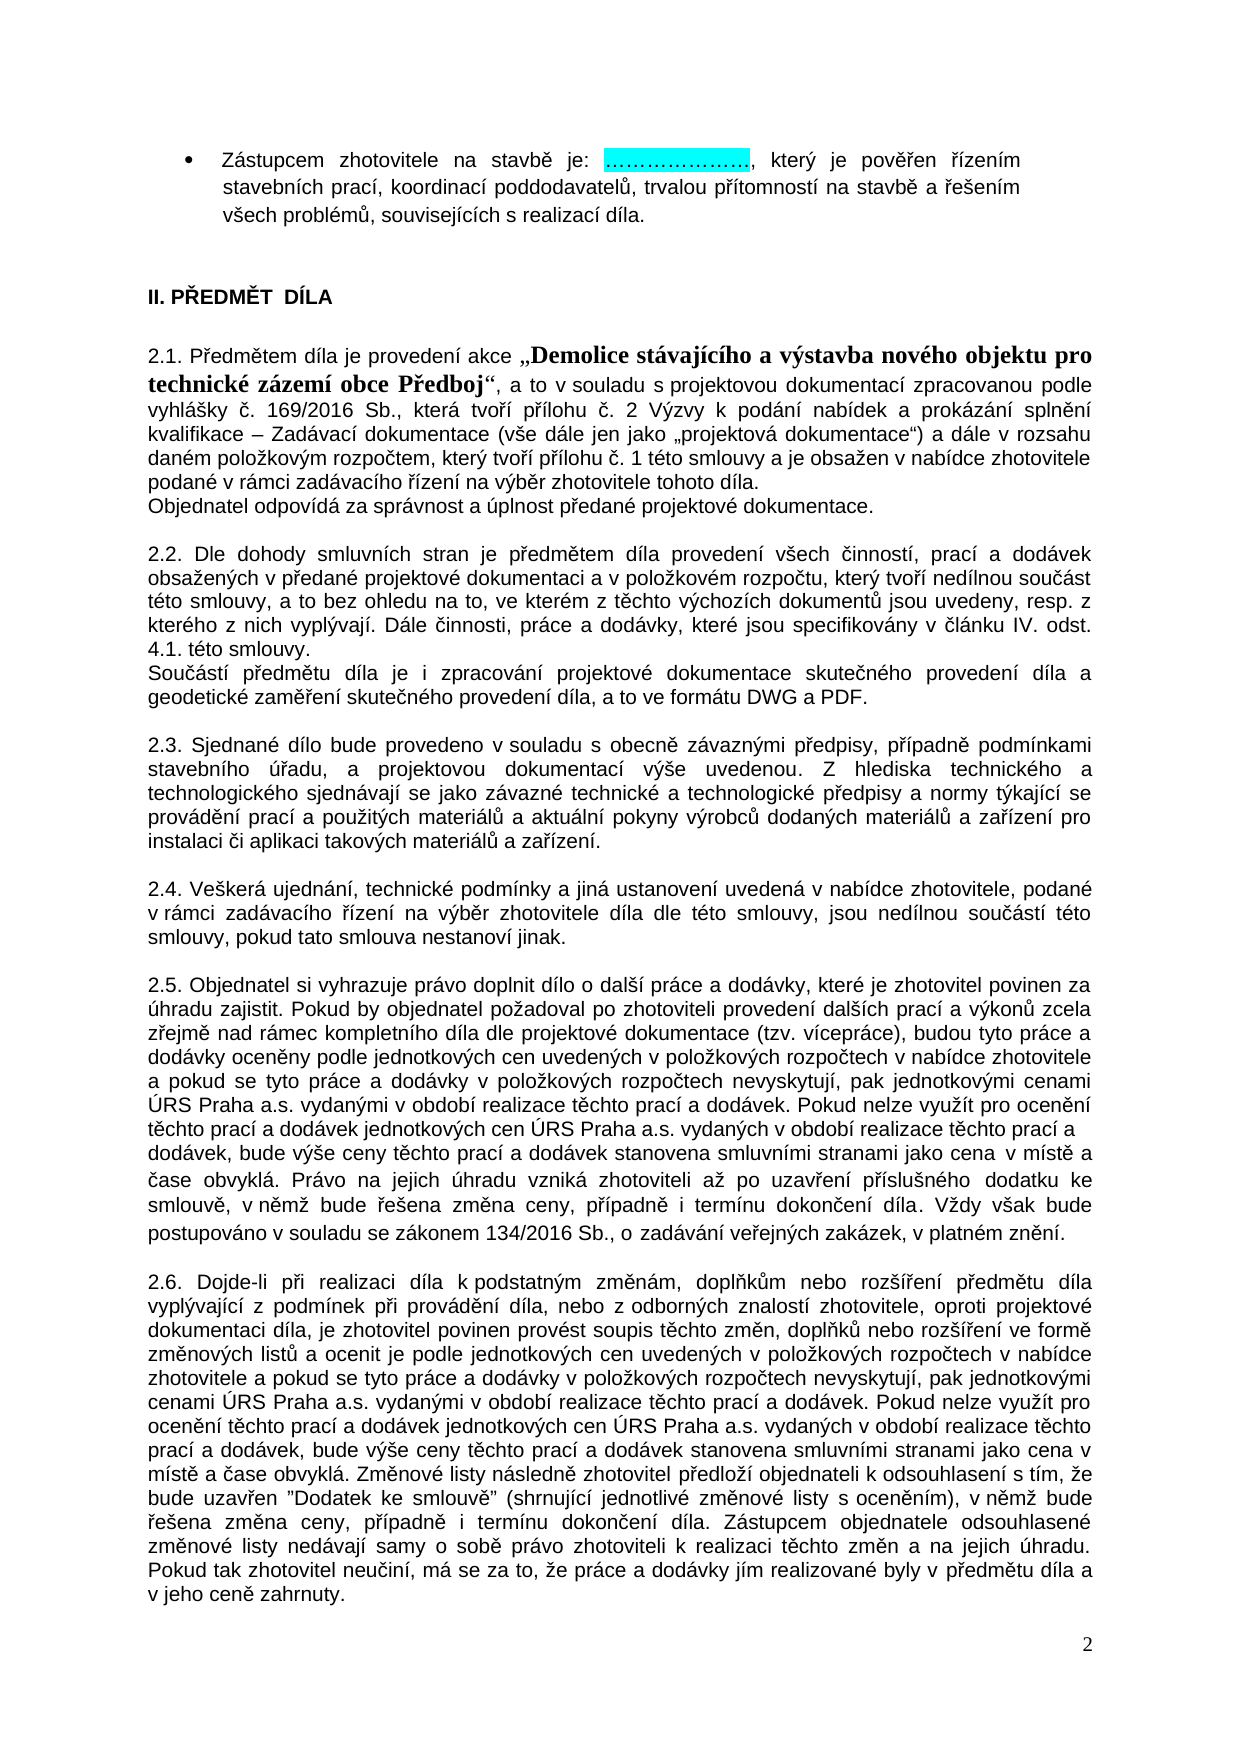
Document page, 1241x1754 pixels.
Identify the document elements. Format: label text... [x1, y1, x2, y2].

text 2.6. Dojde-li při realizaci díla k podstatným změnám, doplňkům nebo rozšíření předmětu díla vyplývající z podmínek při provádění díla, nebo z odborných znalostí zhotovitele, oproti projektové dokumentaci díla, je zhotovitel povinen provést soupis těchto změn, doplňků nebo rozšíření ve formě změnových listů a ocenit je podle jednotkových cen uvedených v položkových rozpočtech v nabídce zhotovitele a pokud se tyto práce a dodávky v položkových rozpočtech nevyskytují, pak jednotkovými cenami ÚRS Praha a.s. vydanými v období realizace těchto prací a dodávek. Pokud nelze využít pro ocenění těchto prací a dodávek jednotkových cen ÚRS Praha a.s. vydaných v období realizace těchto prací a dodávek, bude výše ceny těchto prací a dodávek stanovena smluvními stranami jako cena v místě a čase obvyklá. Změnové listy následně zhotovitel předloží objednateli k odsouhlasení s tím, že bude uzavřen ”Dodatek ke smlouvě” (shrnující jednotlivé změnové listy s oceněním), v němž bude řešena změna ceny, případně i termínu dokončení díla. Zástupcem objednatele odsouhlasené změnové listy nedávají samy o sobě právo zhotoviteli k realizaci těchto změn a na jejich úhradu. Pokud tak zhotovitel neučiní, má se za to, že práce a dodávky jím realizované byly v předmětu díla a v jeho ceně zahrnuty. [148, 1270, 1093, 1605]
text dodávek, bude výše ceny těchto prací a dodávek stanovena smluvními stranami jako cena v místě a čase obvyklá. Právo na jejich úhradu vzniká zhotoviteli až po uzavření příslušného dodatku ke smlouvě, v němž bude řešena změna ceny, případně i termínu dokončení díla. Vždy však bude postupováno v souladu se zákonem 134/2016 Sb., o zadávání veřejných zakázek, v platném znění. [148, 1141, 1093, 1246]
text 2.4. Veškerá ujednání, technické podmínky a jiná ustanovení uvedená v nabídce zhotovitele, podané v rámci zadávacího řízení na výběr zhotovitele díla dle této smlouvy, jsou nedílnou součástí této smlouvy, pokud tato smlouva nestanoví jinak. [148, 877, 1093, 949]
text Objednatel odpovídá za správnost a úplnost předané projektové dokumentace. [148, 493, 1093, 517]
text II. PŘEDMĚT DÍLA [148, 285, 1093, 309]
list Zástupcem zhotovitele na stavbě je: …………………, který je pověřen řízením stavebních prací, koordinací poddodavatelů, trvalou přítomností na stavbě a řešením všech problémů, souvisejících s realizací díla. [185, 148, 1021, 227]
text 2.5. Objednatel si vyhrazuje právo doplnit dílo o další práce a dodávky, které je zhotovitel povinen za úhradu zajistit. Pokud by objednatel požadoval po zhotoviteli provedení dalších prací a výkonů zcela zřejmě nad rámec kompletního díla dle projektové dokumentace (tzv. vícepráce), budou tyto práce a dodávky oceněny podle jednotkových cen uvedených v položkových rozpočtech v nabídce zhotovitele a pokud se tyto práce a dodávky v položkových rozpočtech nevyskytují, pak jednotkovými cenami ÚRS Praha a.s. vydanými v období realizace těchto prací a dodávek. Pokud nelze využít pro ocenění těchto prací a dodávek jednotkových cen ÚRS Praha a.s. vydaných v období realizace těchto prací a [148, 973, 1093, 1141]
text Součástí předmětu díla je i zpracování projektové dokumentace skutečného provedení díla a geodetické zaměření skutečného provedení díla, a to ve formátu DWG a PDF. [148, 661, 1093, 709]
text 2.1. Předmětem díla je provedení akce „Demolice stávajícího a výstavba nového objektu pro technické zázemí obce Předboj“, a to v souladu s projektovou dokumentací zpracovanou podle vyhlášky č. 169/2016 Sb., která tvoří přílohu č. 2 Výzvy k podání nabídek a prokázání splnění kvalifikace – Zadávací dokumentace (vše dále jen jako „projektová dokumentace“) a dále v rozsahu daném položkovým rozpočtem, který tvoří přílohu č. 1 této smlouvy a je obsažen v nabídce zhotovitele podané v rámci zadávacího řízení na výběr zhotovitele tohoto díla. [148, 340, 1093, 493]
text 2.2. Dle dohody smluvních stran je předmětem díla provedení všech činností, prací a dodávek obsažených v předané projektové dokumentaci a v položkovém rozpočtu, který tvoří nedílnou součást této smlouvy, a to bez ohledu na to, ve kterém z těchto výchozích dokumentů jsou uvedeny, resp. z kterého z nich vyplývají. Dále činnosti, práce a dodávky, které jsou specifikovány v článku IV. odst. 4.1. této smlouvy. [148, 541, 1093, 661]
text 2.3. Sjednané dílo bude provedeno v souladu s obecně závaznými předpisy, případně podmínkami stavebního úřadu, a projektovou dokumentací výše uvedenou. Z hlediska technického a technologického sjednávají se jako závazné technické a technologické předpisy a normy týkající se provádění prací a použitých materiálů a aktuální pokyny výrobců dodaných materiálů a zařízení pro instalaci či aplikaci takových materiálů a zařízení. [148, 733, 1093, 853]
